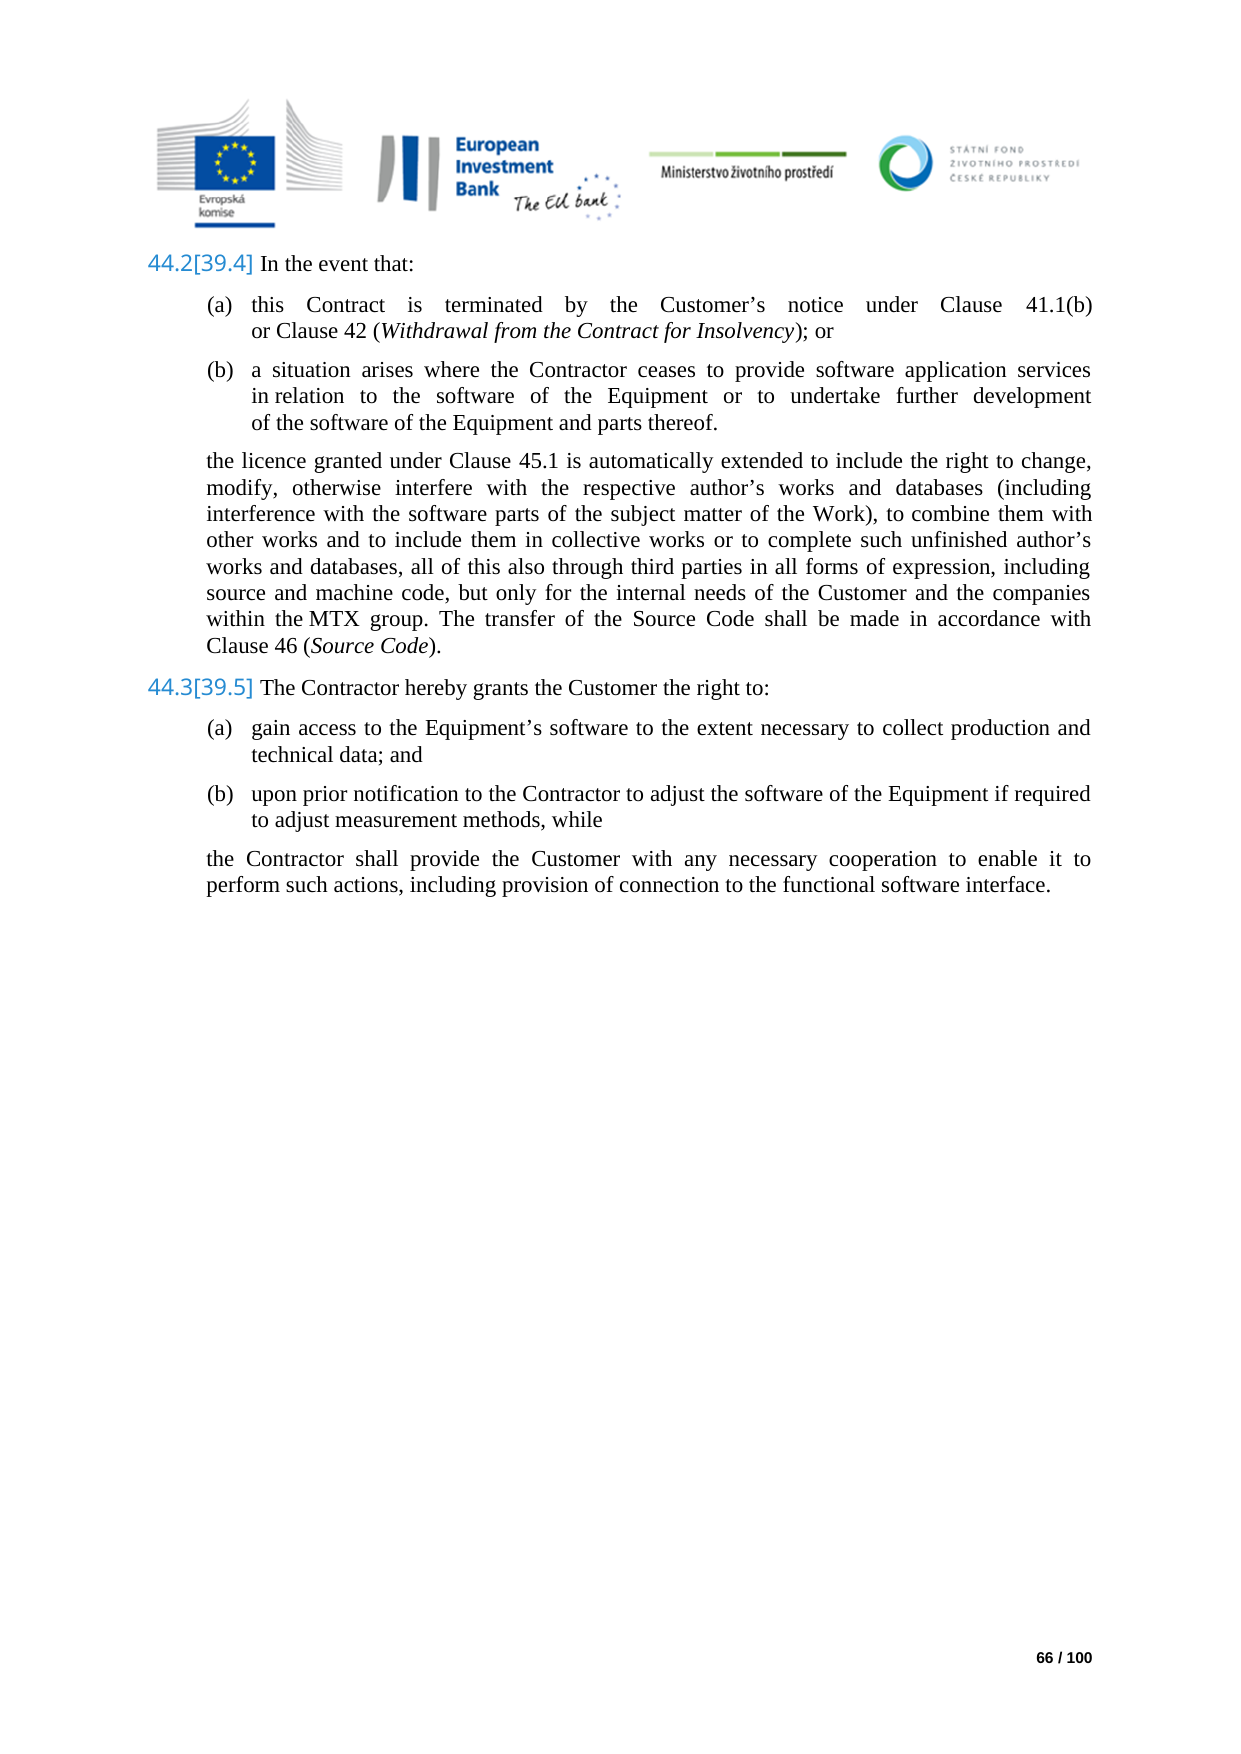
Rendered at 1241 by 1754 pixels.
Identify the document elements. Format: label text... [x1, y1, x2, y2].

text a situation arises where the Contractor ceases to provide software application services in relation to the software of the Equipment or to undertake further development of the software of the Equipment and parts thereof. [207, 356, 1092, 435]
text upon prior notification to the Contractor to adjust the software of the Equipment if required to adjust measurement methods, while [207, 780, 1092, 832]
text gain access to the Equipment’s software to the extent necessary to collect production and technical data; and [207, 714, 1092, 767]
text The Contractor hereby grants the Customer the right to: [148, 671, 1092, 702]
text the Contractor shall provide the Customer with any necessary cooperation to enable it to perform such actions, including provision of connection to the functional software interface. [206, 845, 1092, 898]
text this Contract is terminated by the Customer’s notice under Clause 40.1(b) or Clause 41 (Withdrawal from the Contract for Insolvency); or [207, 291, 1092, 343]
text In the event that: [148, 247, 1092, 278]
picture [147, 87, 1093, 235]
text the licence granted under Clause 44.1 is automatically extended to include the right to change, modify, otherwise interfere with the respective author’s works and databases (including interference with the software parts of the subject matter of the Work), to combine them with other works and to include them in collective works or to complete such unfinished author’s works and databases, all of this also through third parties in all forms of expression, including source and machine code, but only for the internal needs of the Customer and the companies within the MTX group. The transfer of the Source Code shall be made in accordance with Clause 45 (Source Code). [206, 447, 1092, 658]
